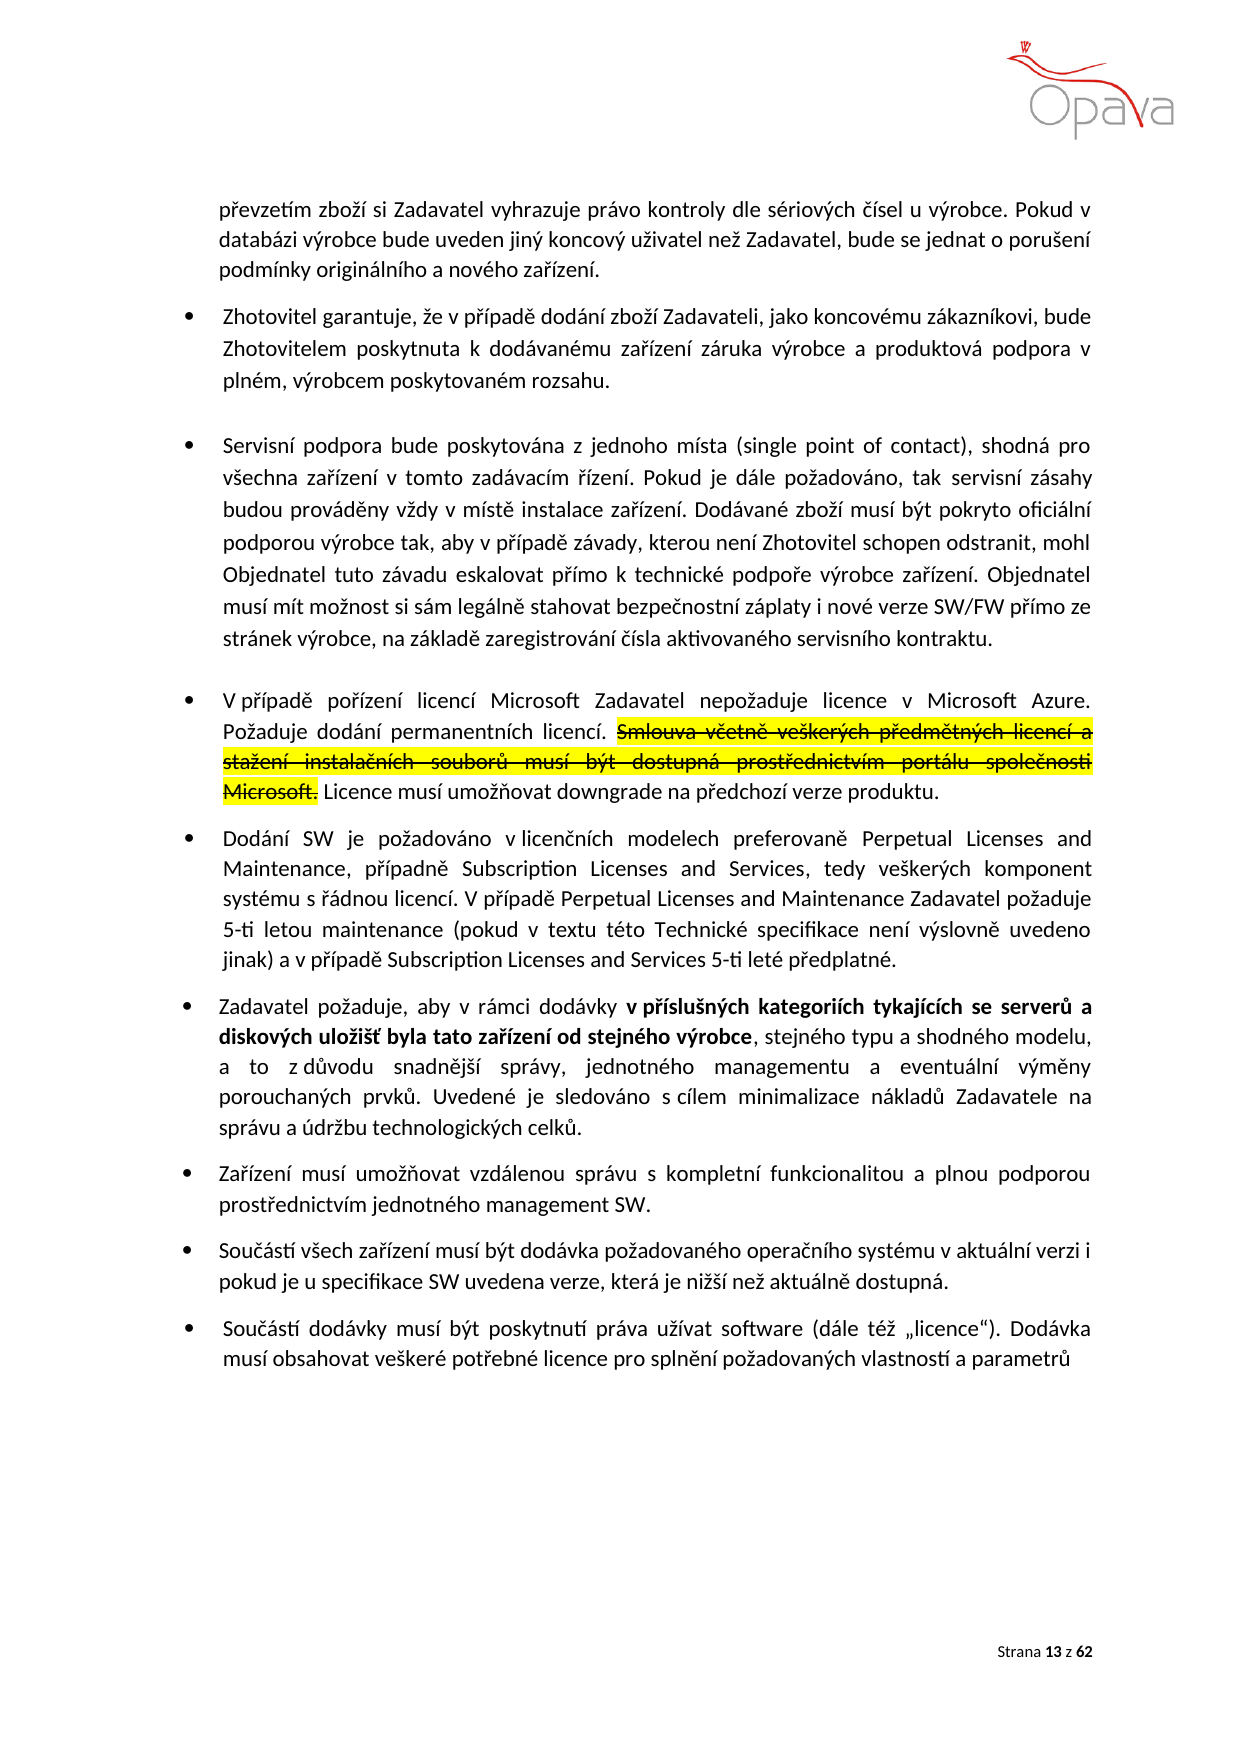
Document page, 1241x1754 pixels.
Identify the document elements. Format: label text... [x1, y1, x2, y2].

list Dodání SW je požadováno v licenčních modelech preferovaně Perpetual Licenses and Maintenance, případně Subscription Licenses and Services, tedy veškerých komponent systému s řádnou licencí. V případě Perpetual Licenses and Maintenance Zadavatel požaduje 5-ti letou maintenance (pokud v textu této Technické specifikace není výslovně uvedeno jinak) a v případě Subscription Licenses and Services 5-ti leté předplatné. [185, 824, 1093, 973]
list Zařízení musí umožňovat vzdálenou správu s kompletní funkcionalitou a plnou podporou prostřednictvím jednotného management SW. [183, 1159, 1093, 1218]
list Zhotovitel garantuje, že v případě dodání zboží Zadavateli, jako koncovému zákazníkovi, bude Zhotovitelem poskytnuta k dodávanému zařízení záruka výrobce a produktová podpora v plném, výrobcem poskytovaném rozsahu. [185, 302, 1093, 395]
list V případě pořízení licencí Microsoft Zadavatel nepožaduje licence v Microsoft Azure. Požaduje dodání permanentních licencí. Smlouva včetně veškerých předmětných licencí a stažení instalačních souborů musí být dostupná prostřednictvím portálu společnosti Microsoft. Licence musí umožňovat downgrade na předchozí verze produktu. [185, 687, 1093, 805]
list Zadavatel požaduje, aby v rámci dodávky v příslušných kategoriích tykajících se serverů a diskových uložišť byla tato zařízení od stejného výrobce, stejného typu a shodného modelu, a to z důvodu snadnější správy, jednotného managementu a eventuální výměny porouchaných prvků. Uvedené je sledováno s cílem minimalizace nákladů Zadavatele na správu a údržbu technologických celků. [183, 992, 1093, 1141]
list Součástí dodávky musí být poskytnutí práva užívat software (dále též „licence“). Dodávka musí obsahovat veškeré potřebné licence pro splnění požadovaných vlastností a parametrů [185, 1314, 1093, 1372]
list Servisní podpora bude poskytována z jednoho místa (single point of contact), shodná pro všechna zařízení v tomto zadávacím řízení. Pokud je dále požadováno, tak servisní zásahy budou prováděny vždy v místě instalace zařízení. Dodávané zboží musí být pokryto oficiální podporou výrobce tak, aby v případě závady, kterou není Zhotovitel schopen odstranit, mohl Objednatel tuto závadu eskalovat přímo k technické podpoře výrobce zařízení. Objednatel musí mít možnost si sám legálně stahovat bezpečnostní záplaty i nové verze SW/FW přímo ze stránek výrobce, na základě zaregistrování čísla aktivovaného servisního kontraktu. [185, 431, 1093, 652]
list Součástí všech zařízení musí být dodávka požadovaného operačního systému v aktuální verzi i pokud je u specifikace SW uvedena verze, která je nižší než aktuálně dostupná. [183, 1237, 1093, 1295]
picture [998, 32, 1183, 147]
